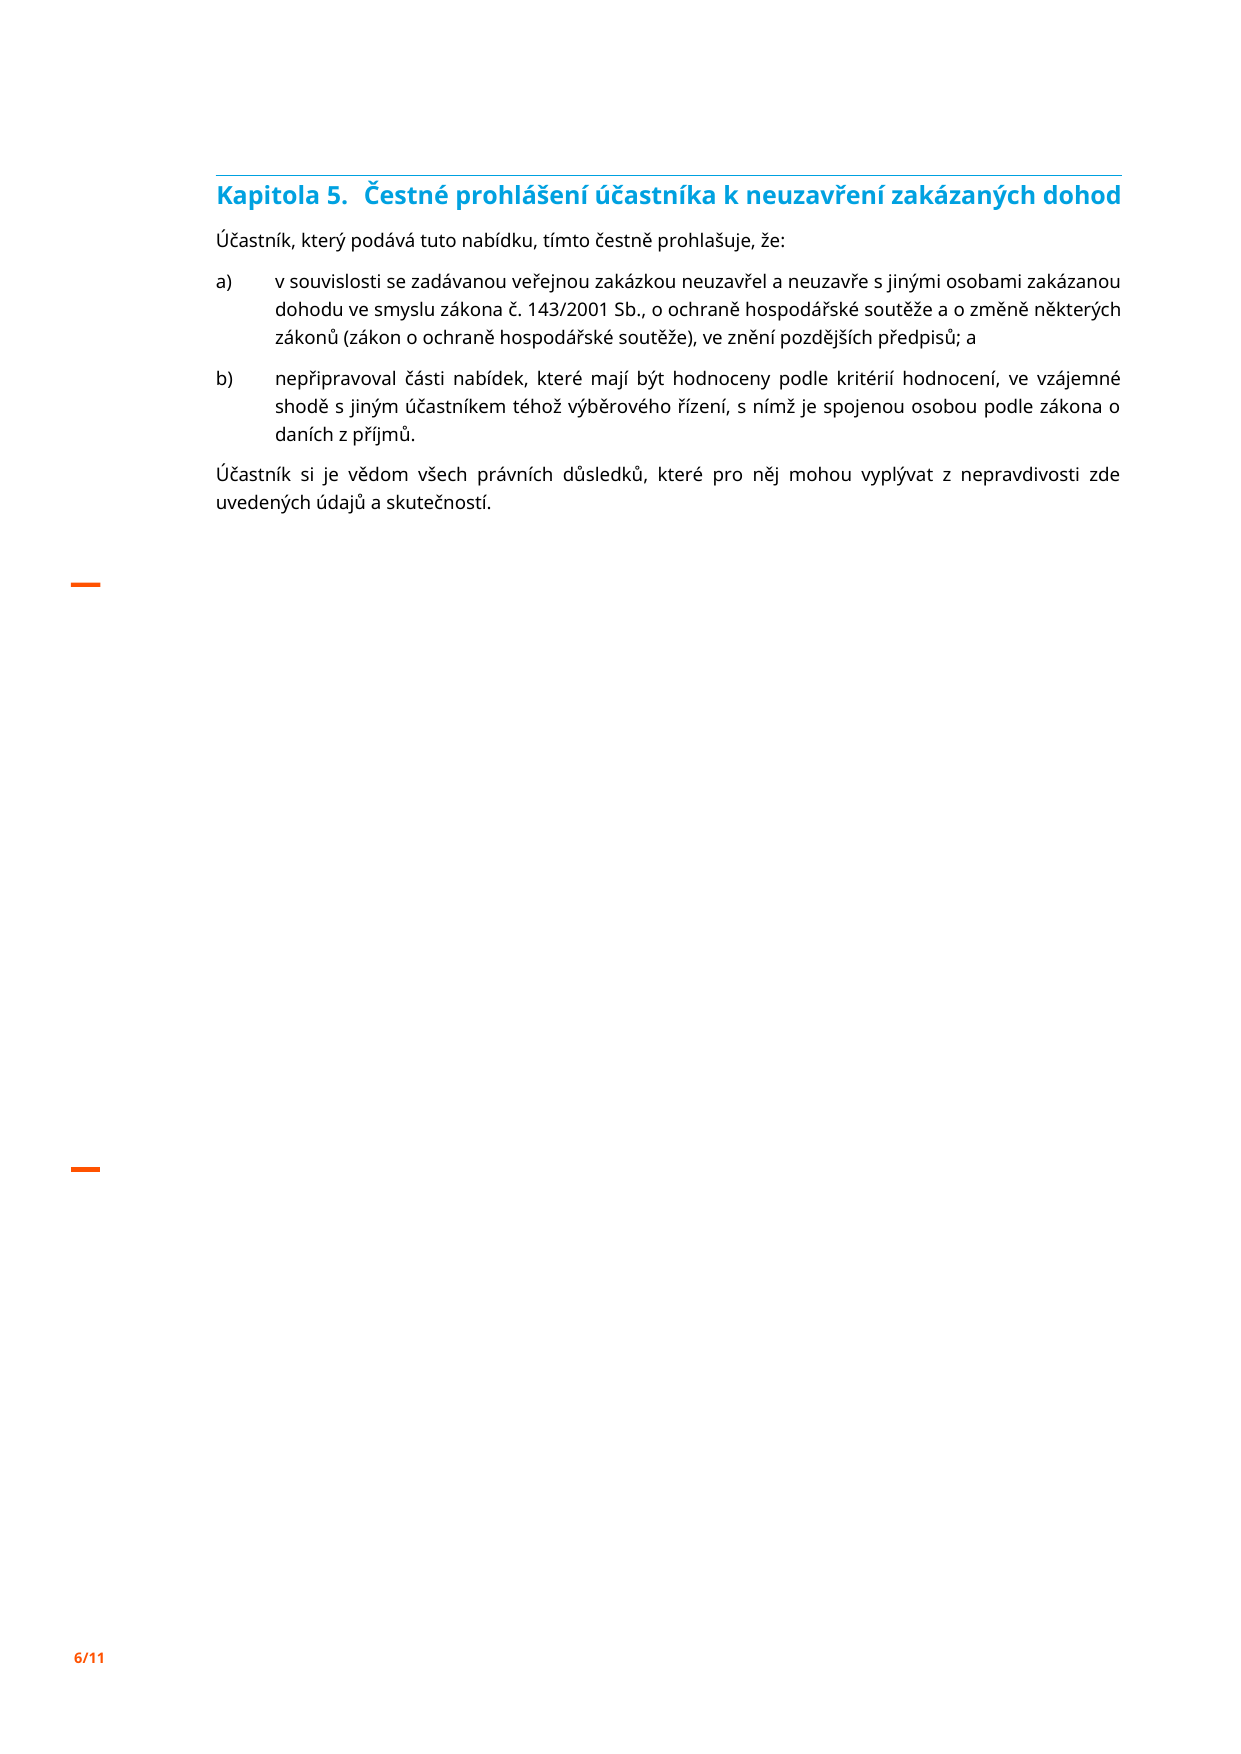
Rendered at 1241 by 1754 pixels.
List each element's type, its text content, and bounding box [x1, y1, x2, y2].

subtitle Čestné prohlášení účastníka k neuzavření zakázaných dohod [216, 176, 1122, 212]
text Účastník si je vědom všech právních důsledků, které pro něj mohou vyplývat z nepravdivosti zde uvedených údajů a skutečností. [216, 461, 1122, 515]
list v souvislosti se zadávanou veřejnou zakázkou neuzavřel a neuzavře s jinými osobami zakázanou dohodu ve smyslu zákona č. 143/2001 Sb., o ochraně hospodářské soutěže a o změně některých zákonů (zákon o ochraně hospodářské soutěže), ve znění pozdějších předpisů; a [216, 268, 1122, 350]
text Účastník, který podává tuto nabídku, tímto čestně prohlašuje, že: [216, 228, 1122, 253]
text nepřipravoval části nabídek, které mají být hodnoceny podle kritérií hodnocení, ve vzájemné shodě s jiným účastníkem téhož výběrového řízení, s nímž je spojenou osobou podle zákona o daních z příjmů. [216, 365, 1122, 446]
